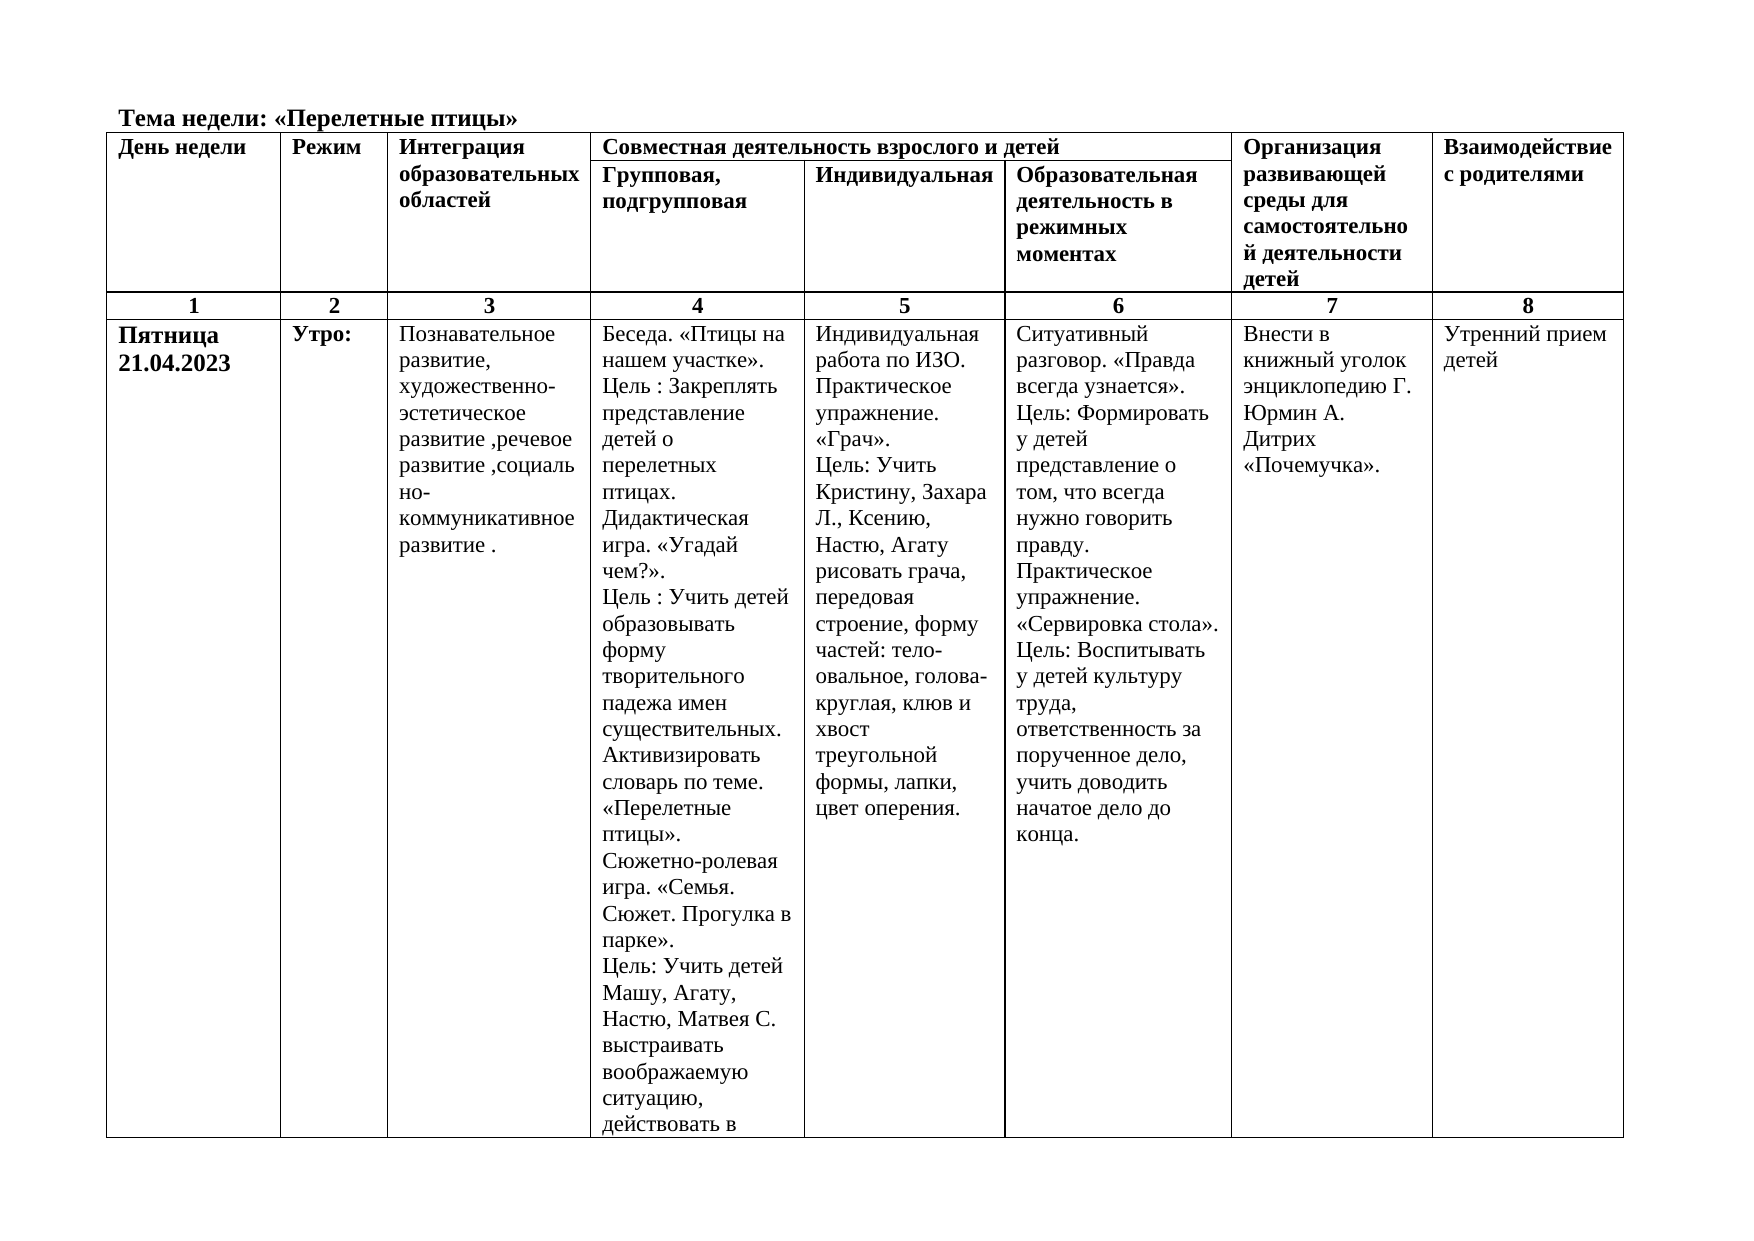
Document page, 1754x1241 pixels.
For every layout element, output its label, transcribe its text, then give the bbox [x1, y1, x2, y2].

table_cell Индивидуальная [805, 161, 1004, 291]
table_cell Пятница 21.04.2023 [107, 320, 280, 1137]
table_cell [1006, 320, 1231, 1137]
table_header Интеграция образовательных областей [388, 133, 590, 291]
table_cell 3 [388, 293, 590, 319]
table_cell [388, 320, 590, 1137]
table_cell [1433, 320, 1623, 1137]
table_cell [591, 320, 804, 1137]
table_cell Групповая, подгрупповая [591, 161, 804, 291]
table_cell 7 [1232, 293, 1432, 319]
text Тема недели: «Перелетные птицы» [118, 103, 1636, 132]
table_cell Образовательная деятельность в режимных моментах [1006, 161, 1231, 291]
table_header Режим [281, 133, 387, 291]
table_cell 2 [281, 293, 387, 319]
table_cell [1232, 320, 1432, 1137]
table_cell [805, 320, 1004, 1137]
table_header Взаимодействие с родителями [1433, 133, 1623, 291]
table_cell 8 [1433, 293, 1623, 319]
table_cell Утро: [281, 320, 387, 1137]
table_header День недели [107, 133, 280, 291]
table_header Совместная деятельность взрослого и детей [591, 133, 1231, 159]
table_cell 1 [107, 293, 280, 319]
table_header Организация развивающей среды для самостоятельной деятельности детей [1232, 133, 1432, 291]
table_cell 4 [591, 293, 804, 319]
table_cell 5 [805, 293, 1004, 319]
table_cell 6 [1006, 293, 1231, 319]
